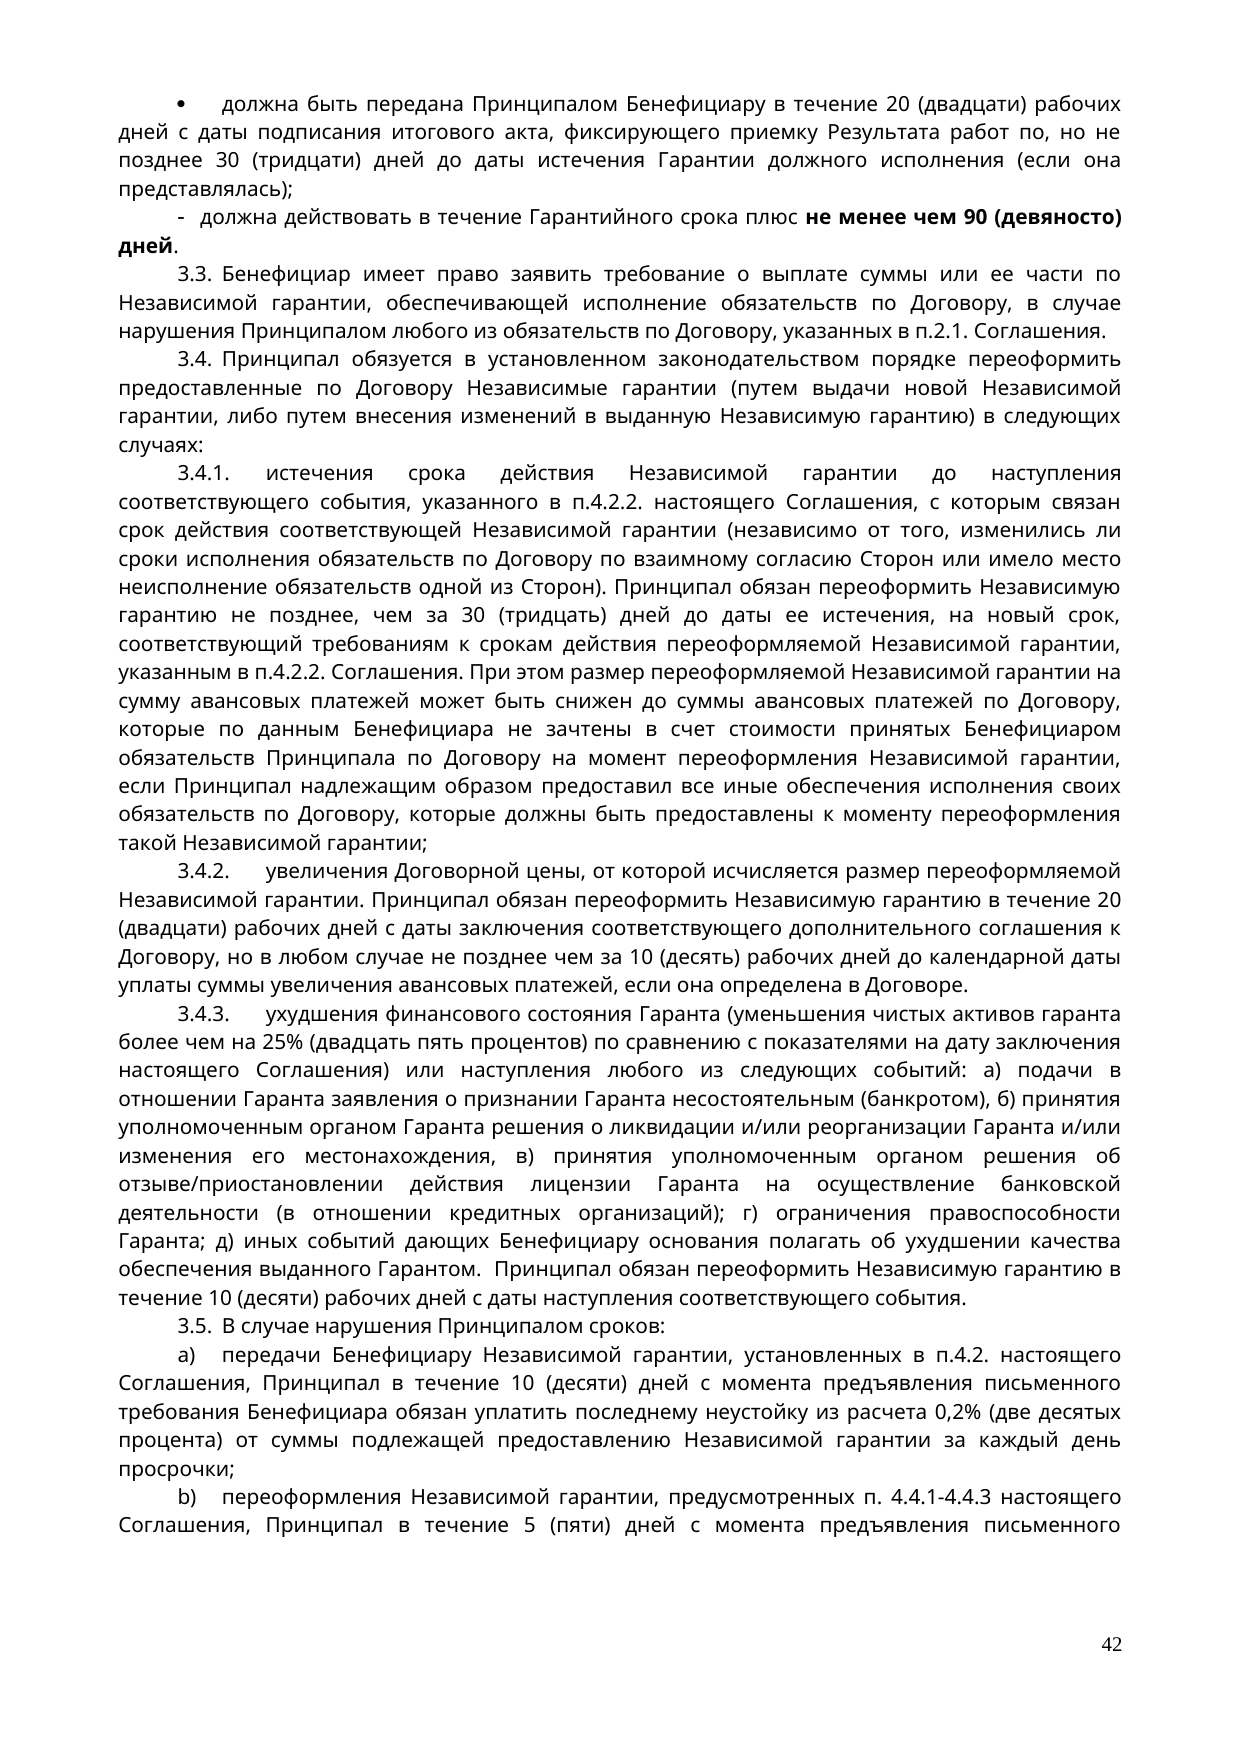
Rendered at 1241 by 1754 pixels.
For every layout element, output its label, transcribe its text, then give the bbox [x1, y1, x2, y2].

list увеличения Договорной цены, от которой исчисляется размер переоформляемой Независимой гарантии. Принципал обязан переоформить Независимую гарантию в течение 20 (двадцати) рабочих дней с даты заключения соответствующего дополнительного соглашения к Договору, но в любом случае не позднее чем за 10 (десять) рабочих дней до календарной даты уплаты суммы увеличения авансовых платежей, если она определена в Договоре. [118, 856, 1122, 999]
list ухудшения финансового состояния Гаранта (уменьшения чистых активов гаранта более чем на 25% (двадцать пять процентов) по сравнению с показателями на дату заключения настоящего Соглашения) или наступления любого из следующих событий: а) подачи в отношении Гаранта заявления о признании Гаранта несостоятельным (банкротом), б) принятия уполномоченным органом Гаранта решения о ликвидации и/или реорганизации Гаранта и/или изменения его местонахождения, в) принятия уполномоченным органом решения об отзыве/приостановлении действия лицензии Гаранта на осуществление банковской деятельности (в отношении кредитных организаций); г) ограничения правоспособности Гаранта; д) иных событий дающих Бенефициару основания полагать об ухудшении качества обеспечения выданного Гарантом. Принципал обязан переоформить Независимую гарантию в течение 10 (десяти) рабочих дней с даты наступления соответствующего события. [118, 999, 1122, 1311]
list Бенефициар имеет право заявить требование о выплате суммы или ее части по Независимой гарантии, обеспечивающей исполнение обязательств по Договору, в случае нарушения Принципалом любого из обязательств по Договору, указанных в п.2.1. Соглашения. [118, 259, 1122, 344]
list истечения срока действия Независимой гарантии до наступления соответствующего события, указанного в п.4.2.2. настоящего Соглашения, с которым связан срок действия соответствующей Независимой гарантии (независимо от того, изменились ли сроки исполнения обязательств по Договору по взаимному согласию Сторон или имело место неисполнение обязательств одной из Сторон). Принципал обязан переоформить Независимую гарантию не позднее, чем за 30 (тридцать) дней до даты ее истечения, на новый срок, соответствующий требованиям к срокам действия переоформляемой Независимой гарантии, указанным в п.4.2.2. Соглашения. При этом размер переоформляемой Независимой гарантии на сумму авансовых платежей может быть снижен до суммы авансовых платежей по Договору, которые по данным Бенефициара не зачтены в счет стоимости принятых Бенефициаром обязательств Принципала по Договору на момент переоформления Независимой гарантии, если Принципал надлежащим образом предоставил все иные обеспечения исполнения своих обязательств по Договору, которые должны быть предоставлены к моменту переоформления такой Независимой гарантии; [118, 458, 1122, 856]
list должна действовать в течение Гарантийного срока плюс не менее чем 90 (девяносто) дней. [118, 202, 1122, 259]
list передачи Бенефициару Независимой гарантии, установленных в п.4.2. настоящего Соглашения, Принципал в течение 10 (десяти) дней с момента предъявления письменного требования Бенефициара обязан уплатить последнему неустойку из расчета 0,2% (две десятых процента) от суммы подлежащей предоставлению Независимой гарантии за каждый день просрочки; [118, 1340, 1122, 1482]
list Принципал обязуется в установленном законодательством порядке переоформить предоставленные по Договору Независимые гарантии (путем выдачи новой Независимой гарантии, либо путем внесения изменений в выданную Независимую гарантию) в следующих случаях: [118, 344, 1122, 458]
list В случае нарушения Принципалом сроков: [118, 1311, 1122, 1340]
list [118, 1482, 1122, 1539]
list должна быть передана Принципалом Бенефициару в течение 20 (двадцати) рабочих дней с даты подписания итогового акта, фиксирующего приемку Результата работ по, но не позднее 30 (тридцати) дней до даты истечения Гарантии должного исполнения (если она представлялась); [118, 89, 1122, 202]
